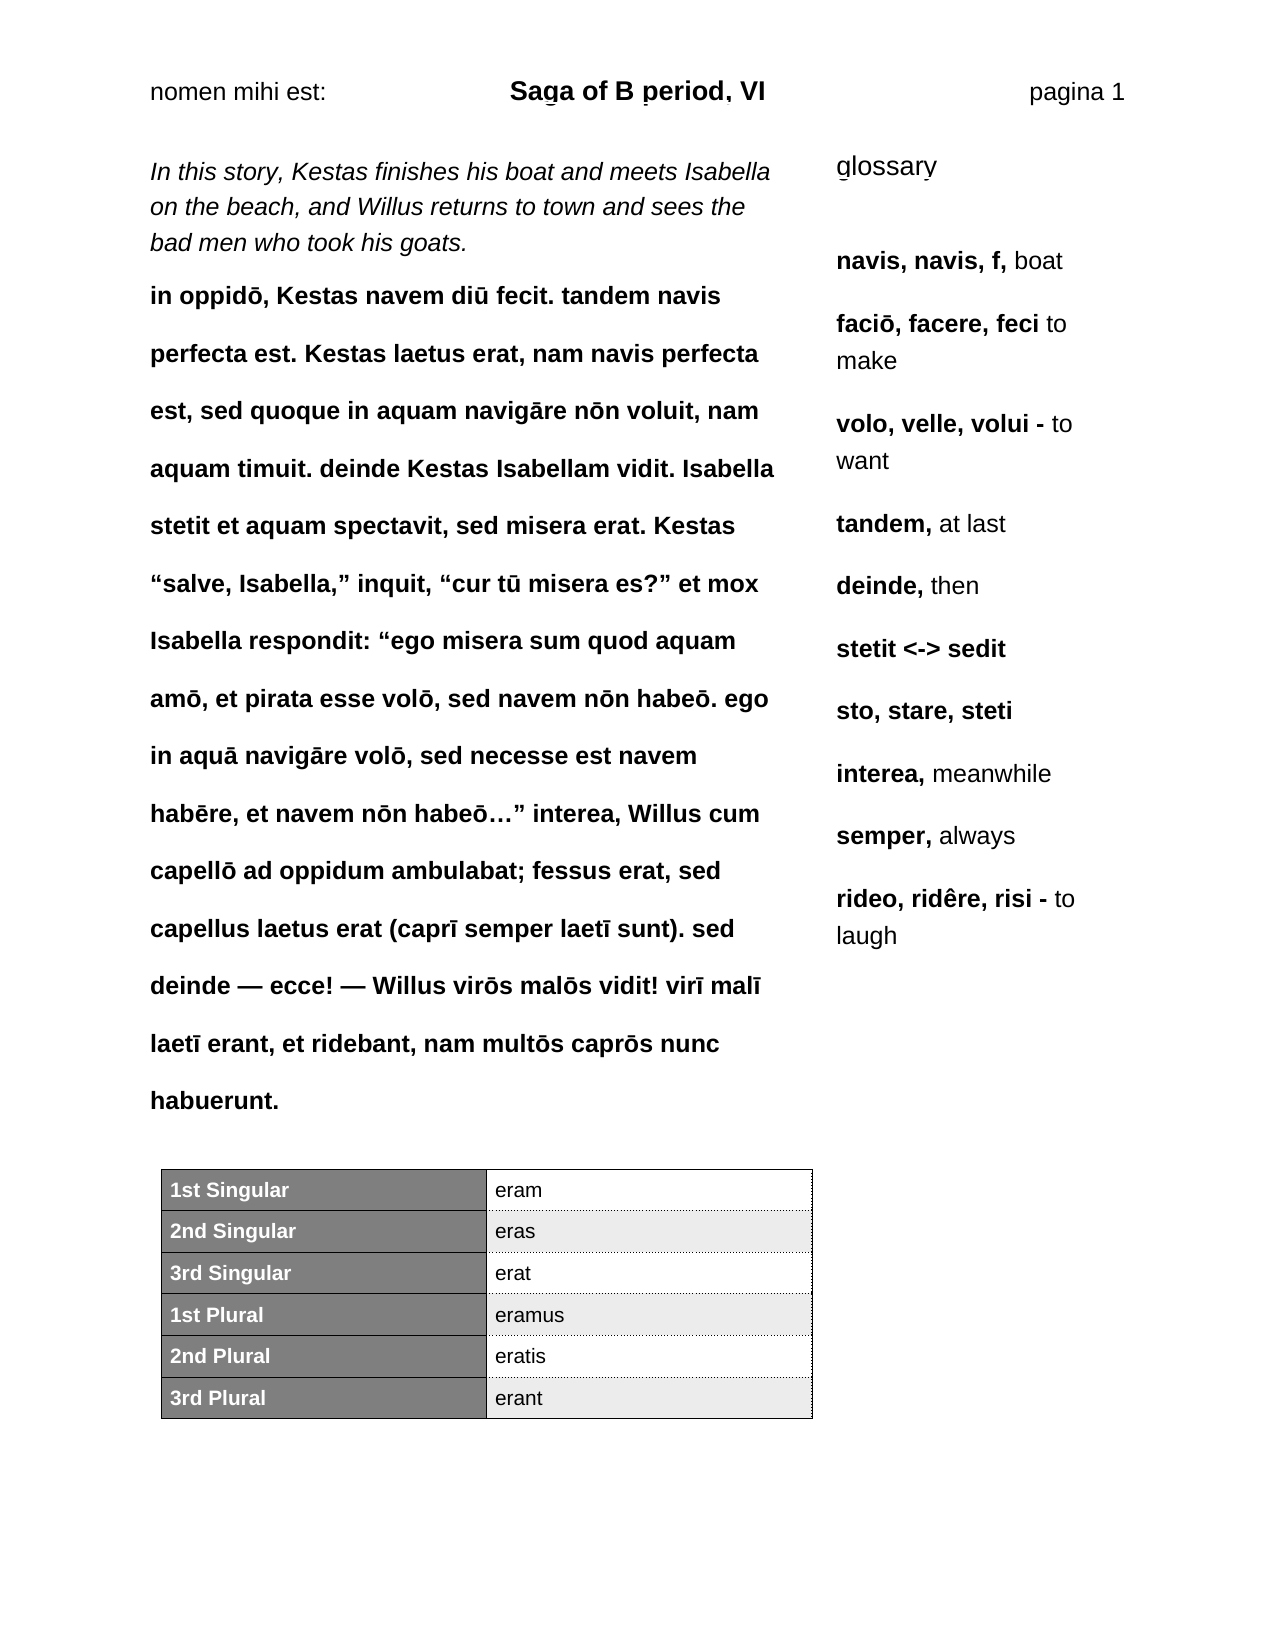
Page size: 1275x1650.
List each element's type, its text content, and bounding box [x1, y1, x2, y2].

text In this story, Kestas finishes his boat and meets Isabella on the beach, and Willus returns to town and sees the bad men who took his goats. [150, 150, 787, 256]
text rideo, ridêre, risi - to laugh [836, 875, 1125, 950]
text interea, meanwhile [836, 750, 1125, 787]
text in oppidō, Kestas navem diū fecit. tandem navis perfecta est. Kestas laetus erat, nam navis perfecta est, sed quoque in aquam navigāre nōn voluit, nam aquam timuit. deinde Kestas Isabellam vidit. Isabella stetit et aquam spectavit, sed misera erat. Kestas “salve, Isabella,” inquit, “cur tū misera es?” et mox Isabella respondit: “ego misera sum quod aquam amō, et pirata esse volō, sed navem nōn habeō. ego in aquā navigāre volō, sed necesse est navem habēre, et navem nōn habeō…” interea, Willus cum capellō ad oppidum ambulabat; fessus erat, sed capellus laetus erat (caprī semper laetī sunt). sed deinde — ecce! — Willus virōs malōs vidit! virī malī laetī erant, et ridebant, nam multōs caprōs nunc habuerunt. [150, 281, 787, 1115]
table_cell 2nd Singular [162, 1211, 486, 1252]
text semper, always [836, 812, 1125, 850]
table_header eram [487, 1170, 812, 1210]
table_cell erant [487, 1377, 812, 1418]
table_cell eratis [487, 1335, 812, 1377]
table_cell eramus [487, 1293, 812, 1335]
table_cell erat [487, 1252, 812, 1293]
table_cell 1st Plural [162, 1294, 486, 1335]
table_cell eras [487, 1210, 812, 1252]
text volo, velle, volui - to want [836, 400, 1125, 475]
text deinde, then [836, 562, 1125, 600]
text tandem, at last [836, 500, 1125, 537]
text faciō, facere, feci to make [836, 300, 1125, 375]
table_cell 2nd Plural [162, 1336, 486, 1377]
table_header 1st Singular [162, 1170, 486, 1210]
table_cell 3rd Singular [162, 1253, 486, 1293]
table_cell 3rd Plural [162, 1378, 486, 1418]
text navis, navis, f, boat [836, 237, 1125, 275]
text sto, stare, steti [836, 687, 1125, 725]
text stetit <-> sedit [836, 625, 1125, 662]
text glossary [836, 150, 1125, 181]
